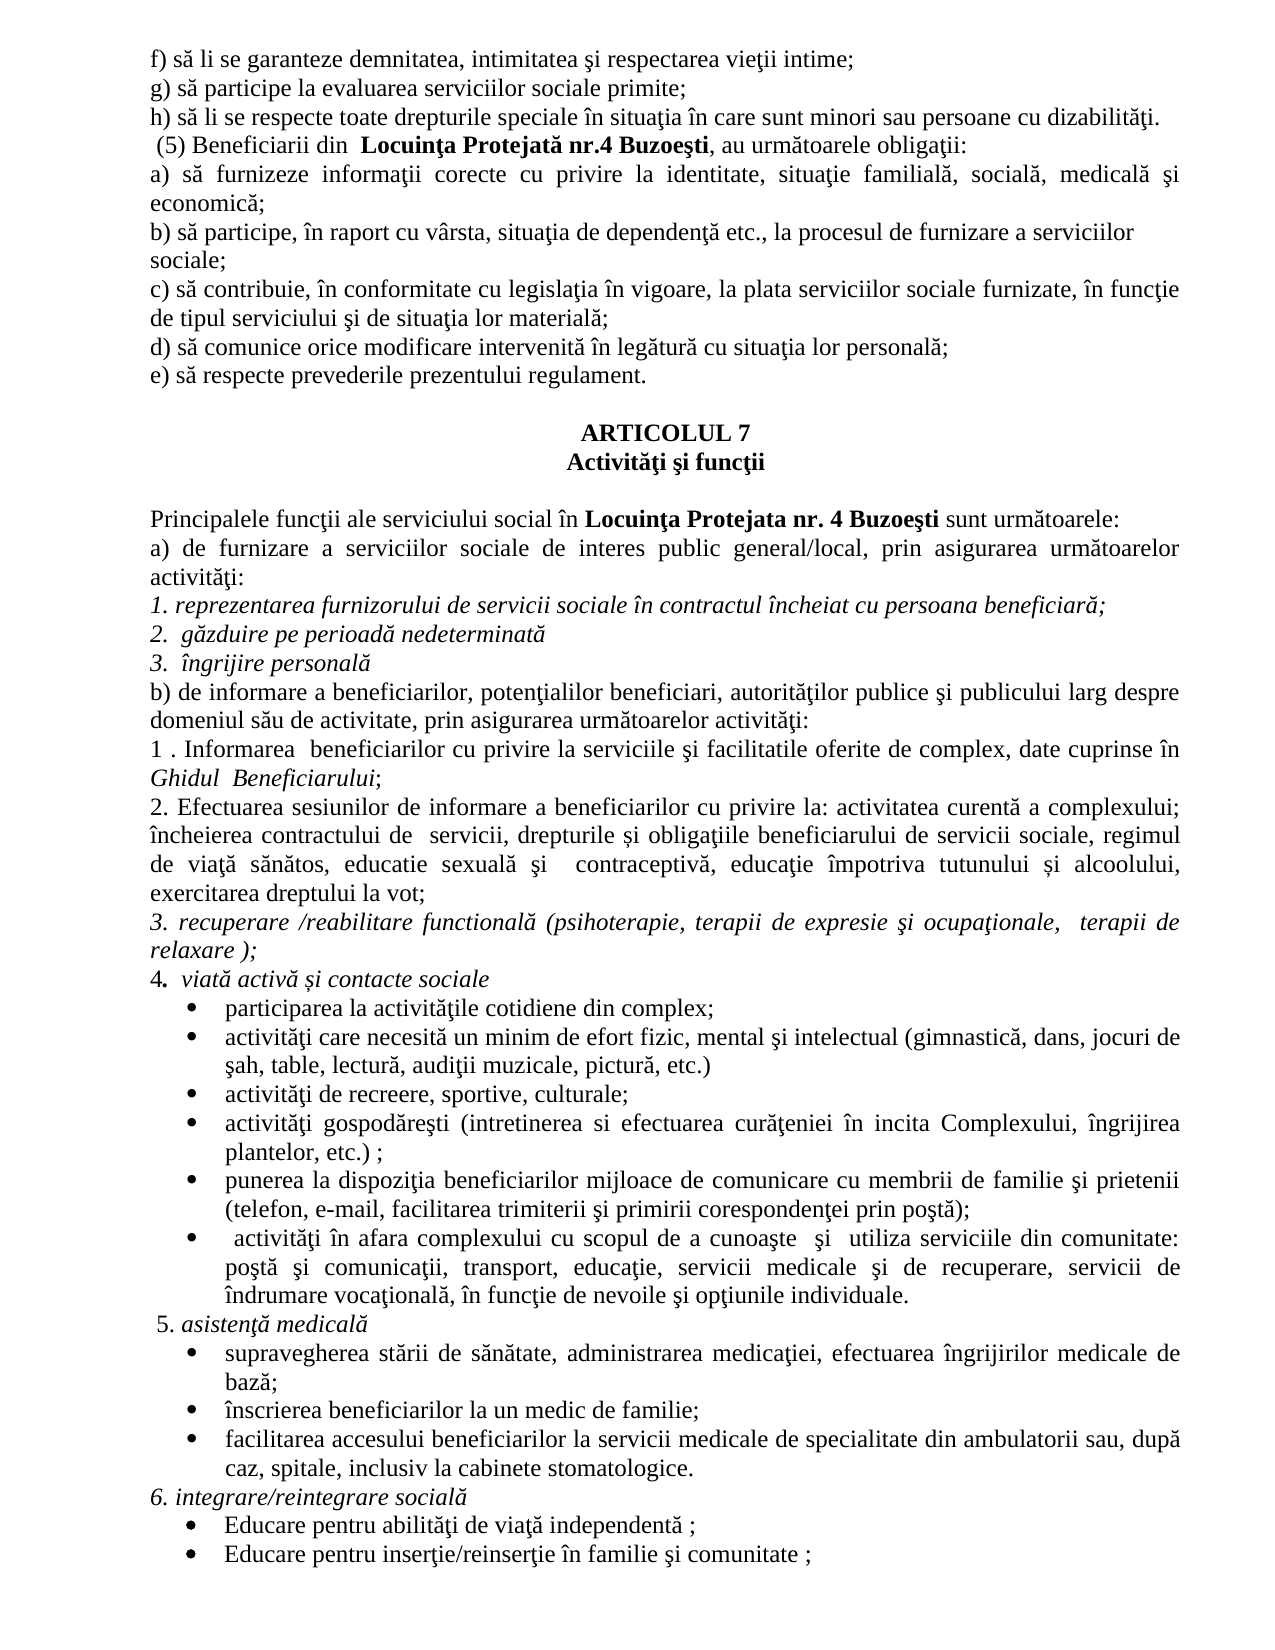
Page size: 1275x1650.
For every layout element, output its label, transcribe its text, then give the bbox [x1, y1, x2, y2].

text (5) Beneficiarii din Locuinţa Protejată nr.4 Buzoeşti, au următoarele obligaţii: [150, 131, 1181, 159]
text 6. integrare/reintegrare socială [150, 1482, 1181, 1511]
text a) de furnizare a serviciilor sociale de interes public general/local, prin asigurarea următoarelor activităţi: [150, 533, 1181, 591]
text 5. asistenţă medicală [150, 1309, 1181, 1338]
text 1 . Informarea beneficiarilor cu privire la serviciile şi facilitatile oferite de complex, date cuprinse în Ghidul Beneficiarului; [150, 734, 1181, 792]
text 4. viată activă și contacte sociale [150, 964, 1181, 993]
text 3. îngrijire personală [150, 648, 1181, 677]
text b) de informare a beneficiarilor, potenţialilor beneficiari, autorităţilor publice şi publicului larg despre domeniul său de activitate, prin asigurarea următoarelor activităţi: [150, 677, 1181, 734]
list activităţi gospodăreşti (intretinerea si efectuarea curăţeniei în incita Complexului, îngrijirea plantelor, etc.) ; [187, 1108, 1181, 1166]
text Principalele funcţii ale serviciului social în Locuinţa Protejata nr. 4 Buzoeşti sunt următoarele: [150, 504, 1181, 533]
text 2. Efectuarea sesiunilor de informare a beneficiarilor cu privire la: activitatea curentă a complexului; încheierea contractului de servicii, drepturile și obligaţiile beneficiarului de servicii sociale, regimul de viaţă sănătos, educatie sexuală şi contraceptivă, educaţie împotriva tutunului și alcoolului, exercitarea dreptului la vot; [150, 792, 1181, 907]
text c) să contribuie, în conformitate cu legislaţia în vigoare, la plata serviciilor sociale furnizate, în funcţie de tipul serviciului şi de situaţia lor materială; [150, 274, 1181, 332]
list activităţi care necesită un minim de efort fizic, mental şi intelectual (gimnastică, dans, jocuri de şah, table, lectură, audiţii muzicale, pictură, etc.) [187, 1022, 1181, 1079]
list Educare pentru abilităţi de viaţă independentă ; [186, 1511, 1181, 1539]
text g) să participe la evaluarea serviciilor sociale primite; [150, 73, 1181, 102]
text 2. găzduire pe perioadă nedeterminată [150, 619, 1181, 648]
text f) să li se garanteze demnitatea, intimitatea şi respectarea vieţii intime; [150, 44, 1181, 73]
text b) să participe, în raport cu vârsta, situaţia de dependenţă etc., la procesul de furnizare a serviciilor sociale; [150, 217, 1181, 274]
list punerea la dispoziţia beneficiarilor mijloace de comunicare cu membrii de familie şi prietenii (telefon, e-mail, facilitarea trimiterii şi primirii corespondenţei prin poştă); [187, 1166, 1181, 1223]
text a) să furnizeze informaţii corecte cu privire la identitate, situaţie familială, socială, medicală şi economică; [150, 159, 1181, 217]
list înscrierea beneficiarilor la un medic de familie; [187, 1396, 1181, 1424]
text e) să respecte prevederile prezentului regulament. [150, 361, 1181, 389]
list Educare pentru inserţie/reinserţie în familie şi comunitate ; [186, 1539, 1181, 1568]
text Activităţi şi funcţii [150, 447, 1181, 476]
text d) să comunice orice modificare intervenită în legătură cu situaţia lor personală; [150, 332, 1181, 361]
text ARTICOLUL 7 [150, 418, 1181, 447]
list activităţi de recreere, sportive, culturale; [187, 1079, 1181, 1108]
text 3. recuperare /reabilitare functională (psihoterapie, terapii de expresie şi ocupaţionale, terapii de relaxare ); [150, 907, 1181, 964]
text h) să li se respecte toate drepturile speciale în situaţia în care sunt minori sau persoane cu dizabilităţi. [150, 102, 1181, 131]
list facilitarea accesului beneficiarilor la servicii medicale de specialitate din ambulatorii sau, după caz, spitale, inclusiv la cabinete stomatologice. [187, 1424, 1181, 1482]
text 1. reprezentarea furnizorului de servicii sociale în contractul încheiat cu persoana beneficiară; [150, 591, 1181, 619]
list activităţi în afara complexului cu scopul de a cunoaşte şi utiliza serviciile din comunitate: poştă şi comunicaţii, transport, educaţie, servicii medicale şi de recuperare, servicii de îndrumare vocaţională, în funcţie de nevoile şi opţiunile individuale. [187, 1223, 1181, 1309]
list participarea la activităţile cotidiene din complex; [187, 993, 1181, 1022]
list supravegherea stării de sănătate, administrarea medicaţiei, efectuarea îngrijirilor medicale de bază; [187, 1338, 1181, 1396]
